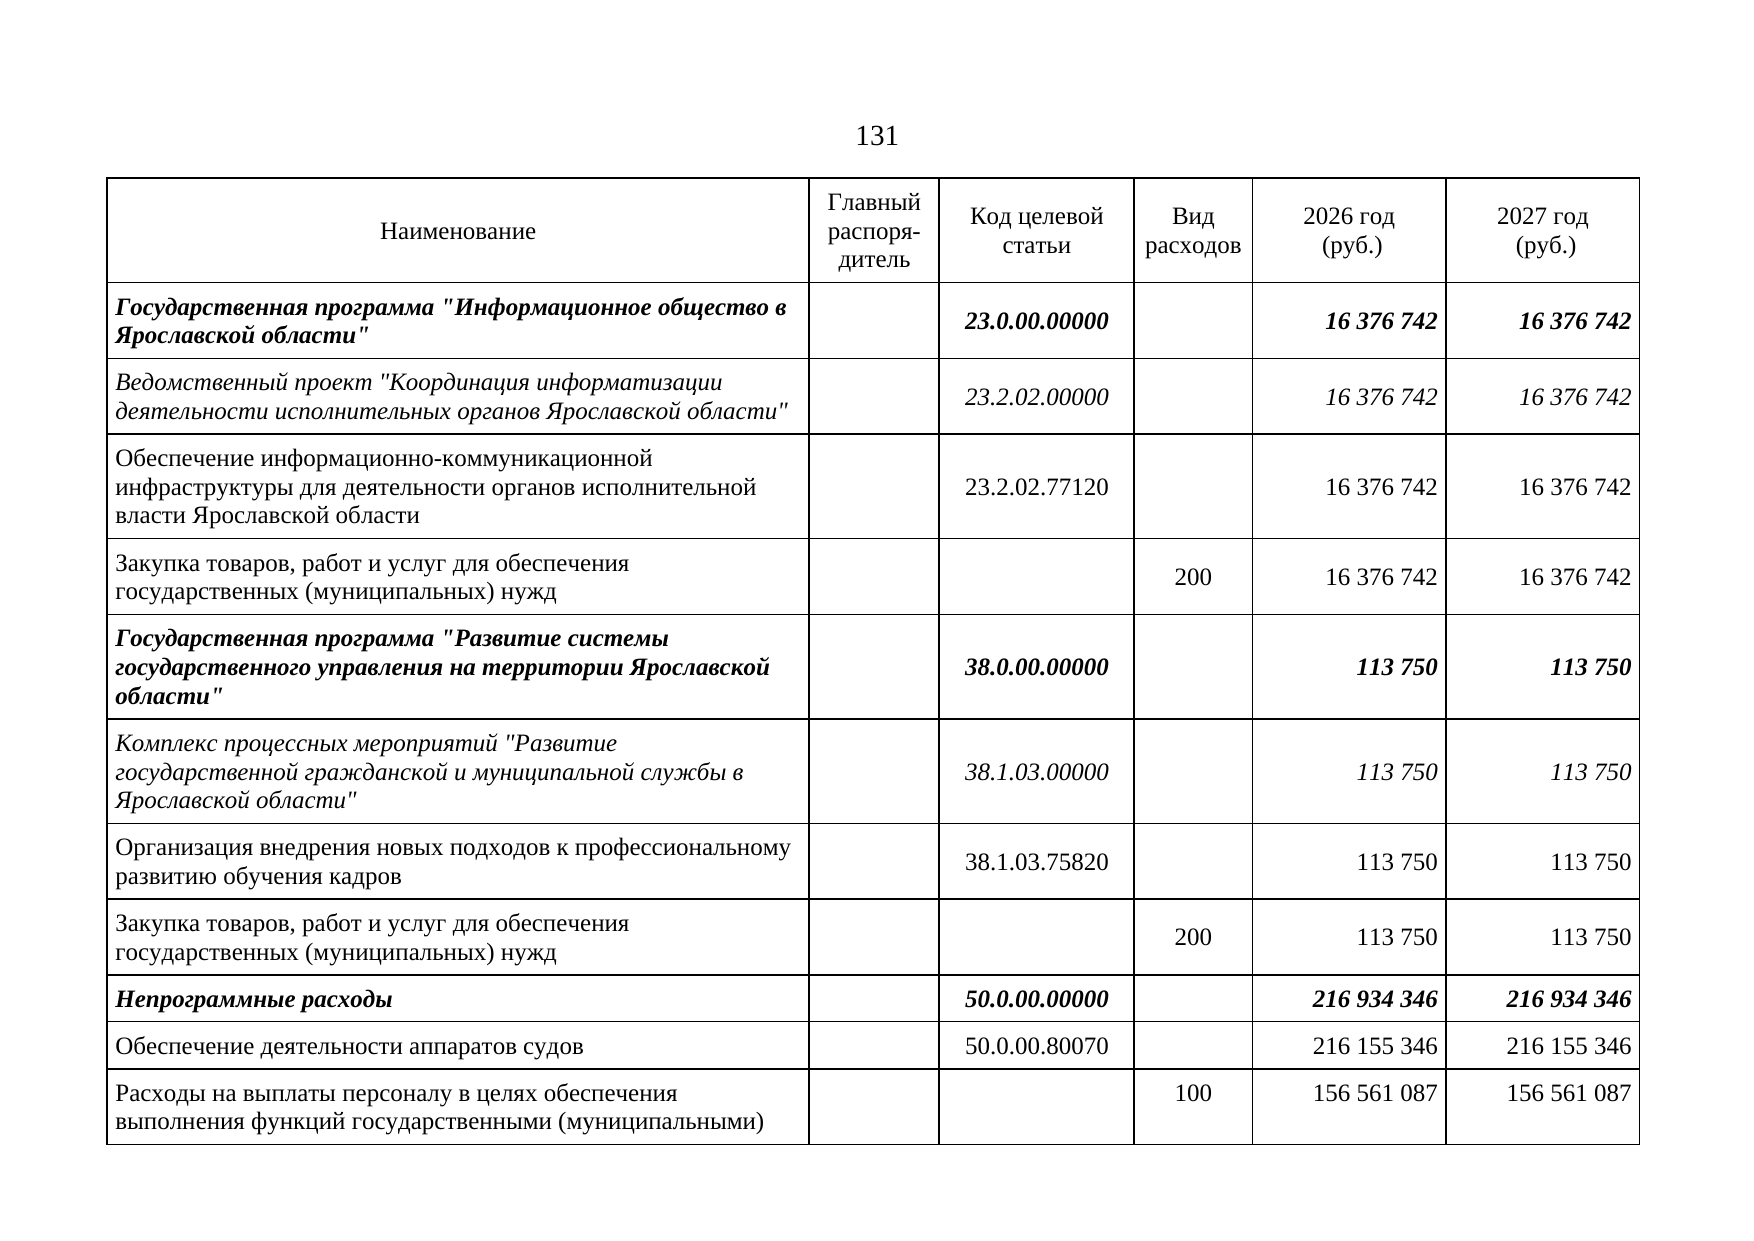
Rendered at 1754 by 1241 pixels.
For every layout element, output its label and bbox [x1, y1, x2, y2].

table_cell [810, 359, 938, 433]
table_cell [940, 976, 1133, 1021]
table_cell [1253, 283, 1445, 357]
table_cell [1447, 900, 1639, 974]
table_header [940, 179, 1133, 282]
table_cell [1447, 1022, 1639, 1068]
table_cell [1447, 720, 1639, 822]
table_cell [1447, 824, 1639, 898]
table_header [108, 179, 808, 282]
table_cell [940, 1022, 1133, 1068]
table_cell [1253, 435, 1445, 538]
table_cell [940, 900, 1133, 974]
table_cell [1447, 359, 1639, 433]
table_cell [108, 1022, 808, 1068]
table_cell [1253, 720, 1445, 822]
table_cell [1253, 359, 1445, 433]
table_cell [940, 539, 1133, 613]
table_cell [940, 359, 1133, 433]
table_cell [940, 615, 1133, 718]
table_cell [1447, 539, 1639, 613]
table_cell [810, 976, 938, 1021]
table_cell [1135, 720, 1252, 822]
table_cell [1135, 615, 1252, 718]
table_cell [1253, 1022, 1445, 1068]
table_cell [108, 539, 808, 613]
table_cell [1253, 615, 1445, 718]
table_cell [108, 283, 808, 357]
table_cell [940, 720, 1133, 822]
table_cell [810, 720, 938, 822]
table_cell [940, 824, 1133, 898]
table_header [1253, 179, 1445, 282]
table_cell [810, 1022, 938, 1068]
table_header [1447, 179, 1639, 282]
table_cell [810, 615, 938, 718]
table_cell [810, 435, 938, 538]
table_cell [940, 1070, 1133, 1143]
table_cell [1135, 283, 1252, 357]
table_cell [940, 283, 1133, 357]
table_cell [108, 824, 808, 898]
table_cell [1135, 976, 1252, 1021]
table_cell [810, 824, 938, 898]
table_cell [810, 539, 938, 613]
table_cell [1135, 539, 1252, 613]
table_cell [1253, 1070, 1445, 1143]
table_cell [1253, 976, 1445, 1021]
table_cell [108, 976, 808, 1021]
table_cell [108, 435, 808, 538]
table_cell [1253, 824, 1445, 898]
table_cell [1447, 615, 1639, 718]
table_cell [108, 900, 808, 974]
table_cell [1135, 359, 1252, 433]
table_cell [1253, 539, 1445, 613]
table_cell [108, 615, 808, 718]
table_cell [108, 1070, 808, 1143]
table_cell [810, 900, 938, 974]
table_header [1135, 179, 1252, 282]
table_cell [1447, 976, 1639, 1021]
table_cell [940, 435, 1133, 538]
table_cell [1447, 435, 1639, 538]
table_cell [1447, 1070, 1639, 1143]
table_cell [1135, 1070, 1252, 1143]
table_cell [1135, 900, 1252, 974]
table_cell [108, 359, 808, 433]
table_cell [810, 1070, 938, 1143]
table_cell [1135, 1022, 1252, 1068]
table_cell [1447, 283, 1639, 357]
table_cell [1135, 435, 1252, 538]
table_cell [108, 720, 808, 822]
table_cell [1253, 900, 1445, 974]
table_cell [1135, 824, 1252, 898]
table_header [810, 179, 938, 282]
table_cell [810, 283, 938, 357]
